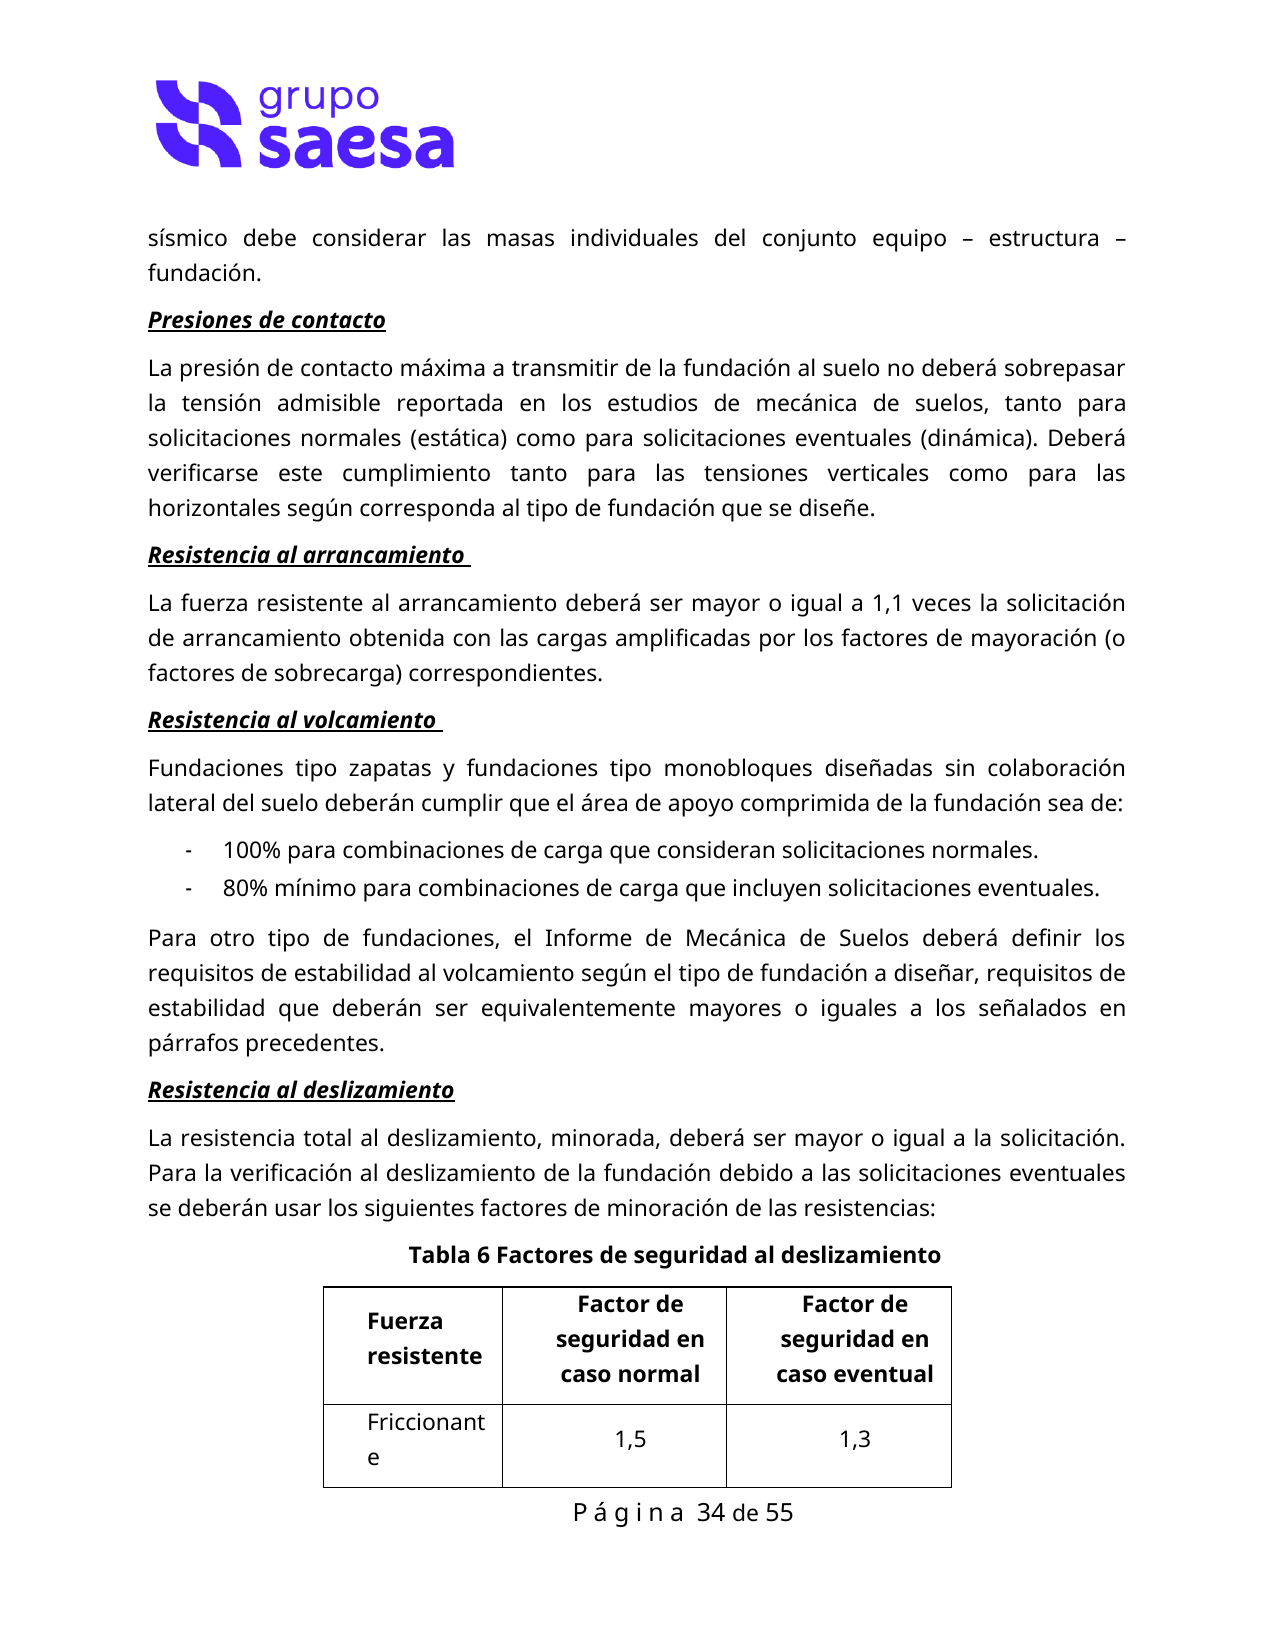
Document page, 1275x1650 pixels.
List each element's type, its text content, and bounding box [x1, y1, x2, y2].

text Para otro tipo de fundaciones, el Informe de Mecánica de Suelos deberá definir los requisitos de estabilidad al volcamiento según el tipo de fundación a diseñar, requisitos de estabilidad que deberán ser equivalentemente mayores o iguales a los señalados en párrafos precedentes. [148, 921, 1127, 1058]
table_header Factor de seguridad en caso normal [503, 1288, 726, 1404]
table_cell 1,3 [727, 1405, 951, 1487]
text Fundaciones tipo zapatas y fundaciones tipo monobloques diseñadas sin colaboración lateral del suelo deberán cumplir que el área de apoyo comprimida de la fundación sea de: [148, 751, 1127, 818]
text Resistencia al volcamiento [148, 704, 1127, 735]
table_cell Friccionante [324, 1405, 502, 1487]
text La presión de contacto máxima a transmitir de la fundación al suelo no deberá sobrepasar la tensión admisible reportada en los estudios de mecánica de suelos, tanto para solicitaciones normales (estática) como para solicitaciones eventuales (dinámica). Deberá verificarse este cumplimiento tanto para las tensiones verticales como para las horizontales según corresponda al tipo de fundación que se diseñe. [148, 351, 1127, 523]
table_header Factor de seguridad en caso eventual [727, 1288, 951, 1404]
table_cell 1,5 [503, 1405, 726, 1487]
picture [147, 73, 458, 171]
text Resistencia al deslizamiento [148, 1074, 1127, 1105]
table_header Fuerza resistente [324, 1288, 502, 1404]
list 100% para combinaciones de carga que consideran solicitaciones normales. [185, 834, 1127, 865]
text Resistencia al arrancamiento [148, 539, 1127, 570]
text La resistencia total al deslizamiento, minorada, deberá ser mayor o igual a la solicitación. Para la verificación al deslizamiento de la fundación debido a las solicitaciones eventuales se deberán usar los siguientes factores de minoración de las resistencias: [148, 1121, 1127, 1223]
list 80% mínimo para combinaciones de carga que incluyen solicitaciones eventuales. [185, 871, 1127, 903]
list Tabla 6 Factores de seguridad al deslizamiento [223, 1239, 1127, 1270]
text Presiones de contacto [148, 304, 1127, 335]
text La fuerza resistente al arrancamiento deberá ser mayor o igual a 1,1 veces la solicitación de arrancamiento obtenida con las cargas amplificadas por los factores de mayoración (o factores de sobrecarga) correspondientes. [148, 586, 1127, 688]
